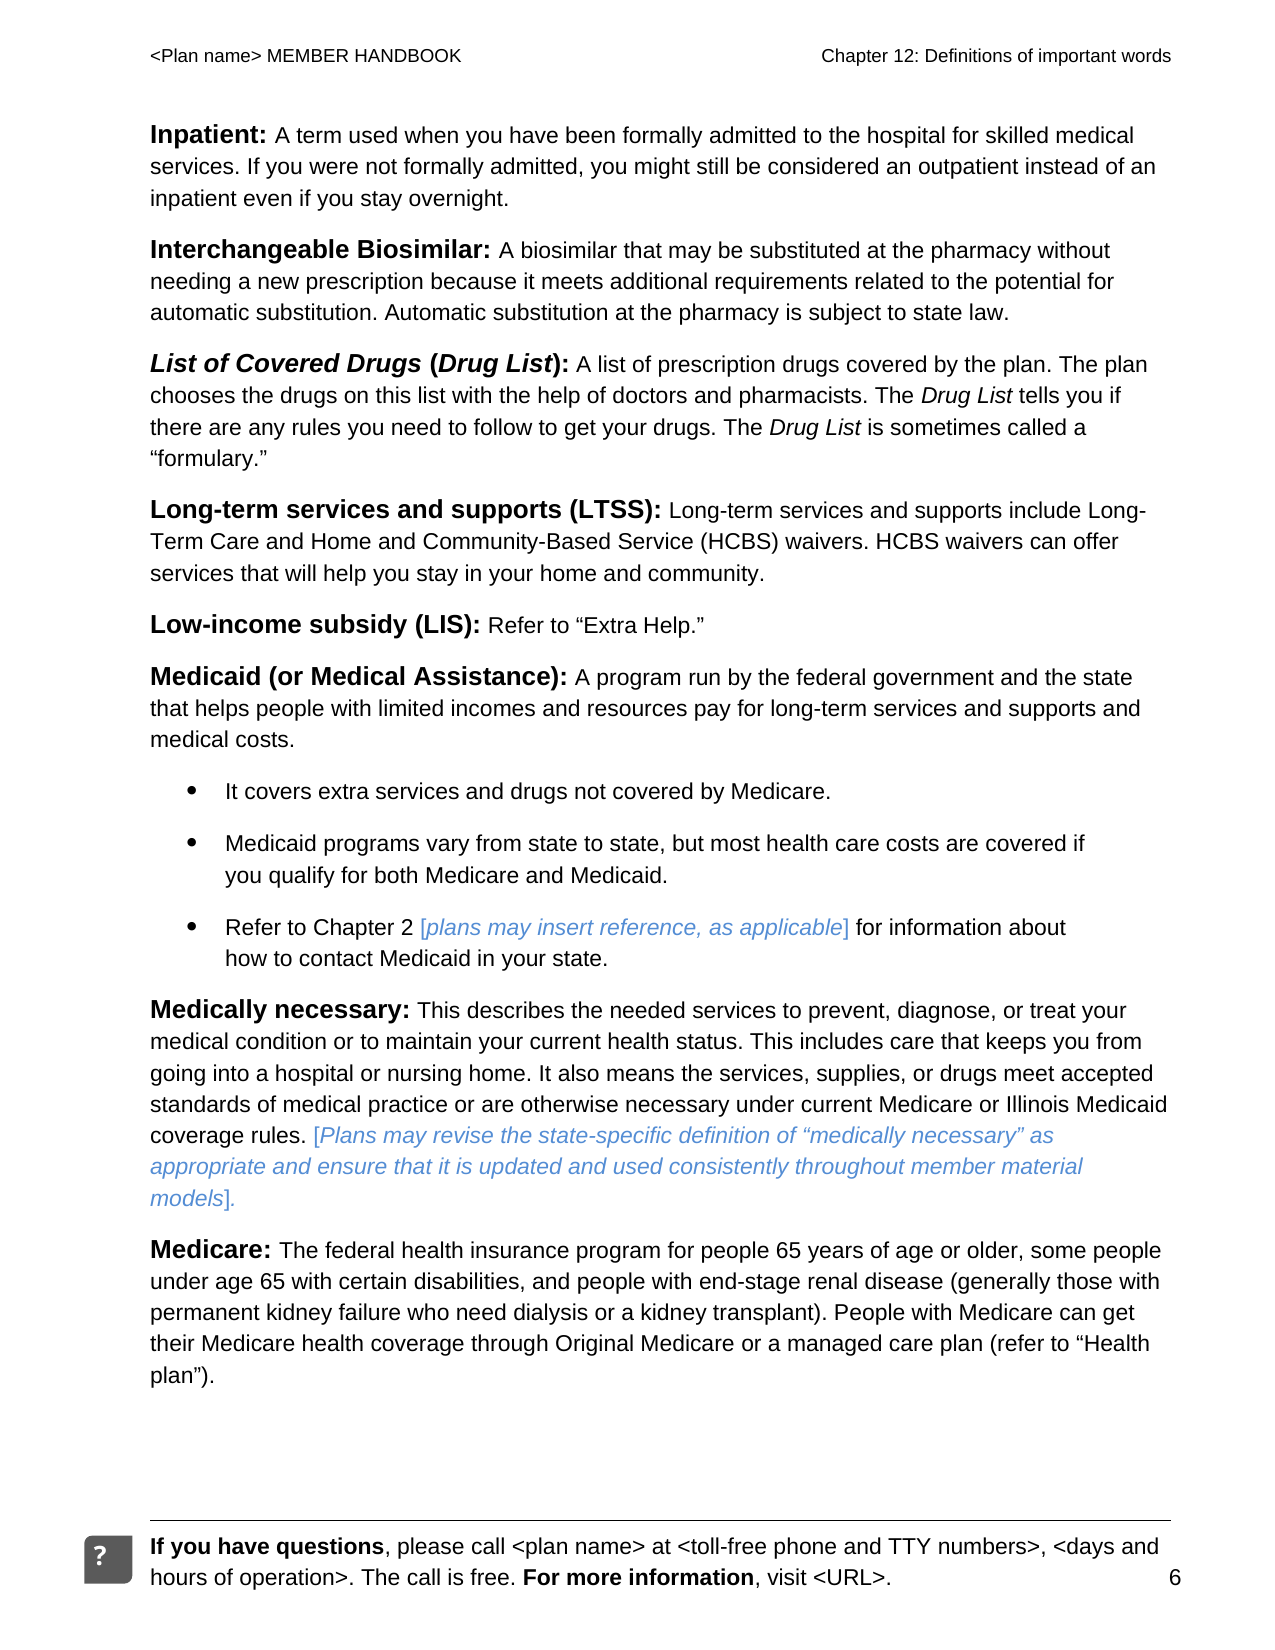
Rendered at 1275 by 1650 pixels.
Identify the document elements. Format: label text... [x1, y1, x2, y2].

subtitle Medically necessary: This describes the needed services to prevent, diagnose, or treat your medical condition or to maintain your current health status. This includes care that keeps you from going into a hospital or nursing home. It also means the services, supplies, or drugs meet accepted standards of medical practice or are otherwise necessary under current Medicare or Illinois Medicaid coverage rules. [Plans may revise the state-specific definition of “medically necessary” as appropriate and ensure that it is updated and used consistently throughout member material models]. [150, 993, 1171, 1212]
subtitle Interchangeable Biosimilar: A biosimilar that may be substituted at the pharmacy without needing a new prescription because it meets additional requirements related to the potential for automatic substitution. Automatic substitution at the pharmacy is subject to state law. [150, 233, 1171, 327]
subtitle Long-term services and supports (LTSS): Long-term services and supports include Long-Term Care and Home and Community-Based Service (HCBS) waivers. HCBS waivers can offer services that will help you stay in your home and community. [150, 493, 1171, 587]
subtitle Medicare: The federal health insurance program for people 65 years of age or older, some people under age 65 with certain disabilities, and people with end-stage renal disease (generally those with permanent kidney failure who need dialysis or a kidney transplant). People with Medicare can get their Medicare health coverage through Original Medicare or a managed care plan (refer to “Health plan”). [150, 1233, 1171, 1389]
subtitle List of Covered Drugs (Drug List): A list of prescription drugs covered by the plan. The plan chooses the drugs on this list with the help of doctors and pharmacists. The Drug List tells you if there are any rules you need to follow to get your drugs. The Drug List is sometimes called a “formulary.” [150, 348, 1171, 473]
list It covers extra services and drugs not covered by Medicare. [187, 775, 1096, 806]
subtitle Inpatient: A term used when you have been formally admitted to the hospital for skilled medical services. If you were not formally admitted, you might still be considered an outpatient instead of an inpatient even if you stay overnight. [150, 118, 1171, 212]
list Medicaid programs vary from state to state, but most health care costs are covered if you qualify for both Medicare and Medicaid. [187, 827, 1096, 889]
subtitle Low-income subsidy (LIS): Refer to “Extra Help.” [150, 608, 1171, 639]
subtitle Medicaid (or Medical Assistance): A program run by the federal government and the state that helps people with limited incomes and resources pay for long-term services and supports and medical costs. [150, 660, 1171, 754]
list Refer to Chapter 2 [plans may insert reference, as applicable] for information about how to contact Medicaid in your state. [187, 910, 1096, 973]
